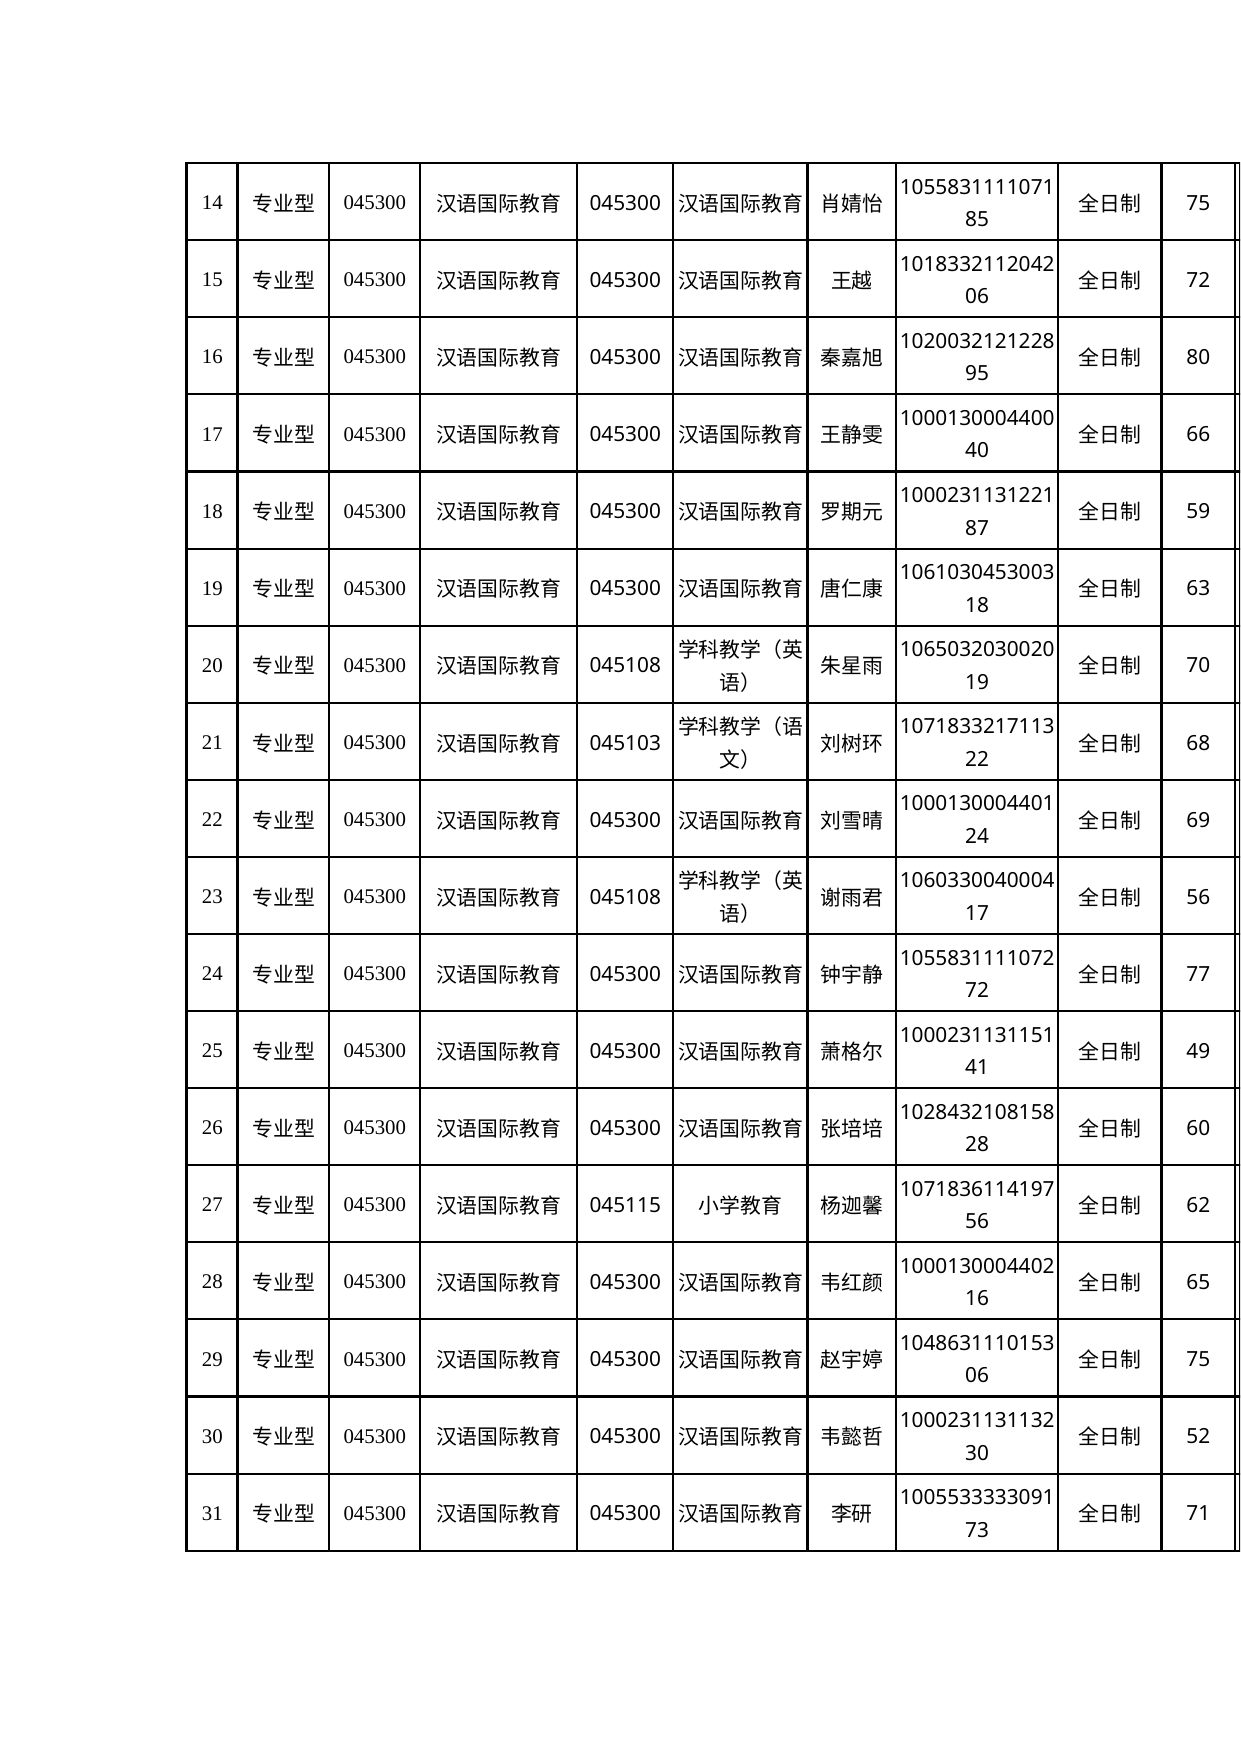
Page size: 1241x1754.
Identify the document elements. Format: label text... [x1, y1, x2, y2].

table_cell 045300 [330, 1398, 419, 1472]
table_cell 045115 [578, 1166, 672, 1241]
table_cell 学科教学（英语） [674, 627, 806, 702]
table_cell 汉语国际教育 [674, 1012, 806, 1087]
table_cell 19 [188, 550, 236, 624]
table_cell 汉语国际教育 [421, 1320, 576, 1395]
table_cell 汉语国际教育 [674, 164, 806, 239]
table_cell 汉语国际教育 [674, 1398, 806, 1472]
table_cell 汉语国际教育 [674, 395, 806, 470]
table_cell 20 [188, 627, 236, 702]
table_cell 肖婧怡 [809, 164, 895, 239]
table_cell 汉语国际教育 [421, 164, 576, 239]
table_cell 105583111107185 [897, 164, 1057, 239]
table_cell 汉语国际教育 [674, 1475, 806, 1549]
table_cell 045300 [330, 781, 419, 856]
table_cell 105583111107272 [897, 935, 1057, 1010]
table_cell 汉语国际教育 [421, 1475, 576, 1549]
table_cell 专业型 [239, 858, 328, 933]
table_cell 101833211204206 [897, 241, 1057, 316]
table_cell 汉语国际教育 [674, 1243, 806, 1318]
table_cell 045300 [330, 241, 419, 316]
table_cell 102843210815828 [897, 1089, 1057, 1164]
table_cell 朱星雨 [809, 627, 895, 702]
table_cell 汉语国际教育 [421, 1089, 576, 1164]
table_cell 26 [188, 1089, 236, 1164]
table_cell 045300 [330, 550, 419, 624]
table_cell 104863111015306 [897, 1320, 1057, 1395]
table_cell 62 [1163, 1166, 1234, 1241]
table_cell 045300 [330, 1166, 419, 1241]
table_cell 全日制 [1059, 935, 1160, 1010]
table_cell 100013000440124 [897, 781, 1057, 856]
table_cell 唐仁康 [809, 550, 895, 624]
table_cell 秦嘉旭 [809, 318, 895, 393]
table_cell 100023113113230 [897, 1398, 1057, 1472]
table_cell 专业型 [239, 1089, 328, 1164]
table_cell 22 [188, 781, 236, 856]
table_cell 萧格尔 [809, 1012, 895, 1087]
table_cell 汉语国际教育 [421, 627, 576, 702]
table_cell 59 [1163, 473, 1234, 547]
table_cell 汉语国际教育 [674, 935, 806, 1010]
table_cell 18 [188, 473, 236, 547]
table_cell 28 [188, 1243, 236, 1318]
table_cell 专业型 [239, 781, 328, 856]
table_cell 全日制 [1059, 781, 1160, 856]
table_cell 16 [188, 318, 236, 393]
table_cell 21 [188, 704, 236, 779]
table_cell 专业型 [239, 935, 328, 1010]
table_cell 106103045300318 [897, 550, 1057, 624]
table_cell 汉语国际教育 [421, 1166, 576, 1241]
table_cell 汉语国际教育 [421, 1012, 576, 1087]
table_cell 汉语国际教育 [421, 473, 576, 547]
table_cell 045300 [578, 1089, 672, 1164]
table_cell 045300 [578, 318, 672, 393]
table_cell 045300 [330, 858, 419, 933]
table_cell 专业型 [239, 1012, 328, 1087]
table_cell 60 [1163, 1089, 1234, 1164]
table_cell 31 [188, 1475, 236, 1549]
table_cell 56 [1163, 858, 1234, 933]
table_cell 全日制 [1059, 627, 1160, 702]
table_cell 045300 [578, 1320, 672, 1395]
table_cell 66 [1163, 395, 1234, 470]
table_cell 全日制 [1059, 858, 1160, 933]
table_cell 杨迦馨 [809, 1166, 895, 1241]
table_cell 045300 [578, 1398, 672, 1472]
table_cell 钟宇静 [809, 935, 895, 1010]
table_cell 045300 [330, 1243, 419, 1318]
table_cell 全日制 [1059, 395, 1160, 470]
table_cell 045300 [578, 241, 672, 316]
table_cell 全日制 [1059, 164, 1160, 239]
table_cell 专业型 [239, 241, 328, 316]
table_cell 汉语国际教育 [674, 318, 806, 393]
table_cell 045300 [330, 473, 419, 547]
table_cell 学科教学（英语） [674, 858, 806, 933]
table_cell 100013000440216 [897, 1243, 1057, 1318]
table_cell 100023113122187 [897, 473, 1057, 547]
table_cell 100013000440040 [897, 395, 1057, 470]
table_cell 全日制 [1059, 1012, 1160, 1087]
table_cell 25 [188, 1012, 236, 1087]
table_cell 045300 [330, 704, 419, 779]
table_cell 汉语国际教育 [421, 395, 576, 470]
table_cell 045108 [578, 627, 672, 702]
table_cell 045300 [578, 1243, 672, 1318]
table_cell 68 [1163, 704, 1234, 779]
table_cell 045300 [330, 1089, 419, 1164]
table_cell 全日制 [1059, 473, 1160, 547]
table_cell 045300 [578, 164, 672, 239]
table_cell 专业型 [239, 550, 328, 624]
table_cell 107183611419756 [897, 1166, 1057, 1241]
table_cell 汉语国际教育 [674, 781, 806, 856]
table_cell 汉语国际教育 [674, 1089, 806, 1164]
table_cell 汉语国际教育 [421, 781, 576, 856]
table_cell 045300 [578, 781, 672, 856]
table_cell 72 [1163, 241, 1234, 316]
table_cell 专业型 [239, 318, 328, 393]
table_cell 汉语国际教育 [674, 550, 806, 624]
table_cell 27 [188, 1166, 236, 1241]
table_cell 赵宇婷 [809, 1320, 895, 1395]
table_cell 24 [188, 935, 236, 1010]
table_cell 汉语国际教育 [421, 1398, 576, 1472]
table_cell 全日制 [1059, 704, 1160, 779]
table_cell 80 [1163, 318, 1234, 393]
table_cell 全日制 [1059, 241, 1160, 316]
table_cell 045300 [330, 627, 419, 702]
table_cell 全日制 [1059, 1243, 1160, 1318]
table_cell 汉语国际教育 [421, 858, 576, 933]
table_cell 106503203002019 [897, 627, 1057, 702]
table_cell 100023113115141 [897, 1012, 1057, 1087]
table_cell 69 [1163, 781, 1234, 856]
table_cell 专业型 [239, 395, 328, 470]
table_cell 045300 [330, 935, 419, 1010]
table_cell 全日制 [1059, 1398, 1160, 1472]
table_cell 75 [1163, 164, 1234, 239]
table_cell 045300 [578, 550, 672, 624]
table_cell 全日制 [1059, 1166, 1160, 1241]
table_cell 045103 [578, 704, 672, 779]
table_cell 15 [188, 241, 236, 316]
table_cell 63 [1163, 550, 1234, 624]
table_cell 045300 [578, 1475, 672, 1549]
table_cell 71 [1163, 1475, 1234, 1549]
table_cell 专业型 [239, 704, 328, 779]
table_cell 小学教育 [674, 1166, 806, 1241]
table_cell 107183321711322 [897, 704, 1057, 779]
table_cell 汉语国际教育 [421, 704, 576, 779]
table_cell 刘树环 [809, 704, 895, 779]
table_cell 49 [1163, 1012, 1234, 1087]
table_cell 23 [188, 858, 236, 933]
table_cell 专业型 [239, 1243, 328, 1318]
table_cell 全日制 [1059, 1475, 1160, 1549]
table_cell 韦懿哲 [809, 1398, 895, 1472]
table_cell 75 [1163, 1320, 1234, 1395]
table_cell 汉语国际教育 [674, 473, 806, 547]
table_cell 专业型 [239, 473, 328, 547]
table_cell 汉语国际教育 [421, 241, 576, 316]
table_cell 70 [1163, 627, 1234, 702]
table_cell 王越 [809, 241, 895, 316]
table_cell 045300 [330, 318, 419, 393]
table_cell 全日制 [1059, 1089, 1160, 1164]
table_cell 全日制 [1059, 318, 1160, 393]
table_cell 王静雯 [809, 395, 895, 470]
table_cell 045108 [578, 858, 672, 933]
table_cell 045300 [330, 1012, 419, 1087]
table_cell 专业型 [239, 1166, 328, 1241]
table_cell 罗期元 [809, 473, 895, 547]
table_cell 汉语国际教育 [674, 1320, 806, 1395]
table_cell 77 [1163, 935, 1234, 1010]
table_cell 专业型 [239, 1475, 328, 1549]
table_cell 汉语国际教育 [674, 241, 806, 316]
table_cell 045300 [578, 395, 672, 470]
table_cell 65 [1163, 1243, 1234, 1318]
table_cell 专业型 [239, 164, 328, 239]
table_cell 学科教学（语文） [674, 704, 806, 779]
table_cell 韦红颜 [809, 1243, 895, 1318]
table_cell 李研 [809, 1475, 895, 1549]
table_cell 谢雨君 [809, 858, 895, 933]
table_cell 汉语国际教育 [421, 1243, 576, 1318]
table_cell 汉语国际教育 [421, 550, 576, 624]
table_cell 专业型 [239, 1398, 328, 1472]
table_cell 30 [188, 1398, 236, 1472]
table_cell 045300 [578, 473, 672, 547]
table_cell 汉语国际教育 [421, 935, 576, 1010]
table_cell 14 [188, 164, 236, 239]
table_cell 045300 [330, 395, 419, 470]
table_cell 045300 [330, 1475, 419, 1549]
table_cell 045300 [578, 935, 672, 1010]
table_cell 106033004000417 [897, 858, 1057, 933]
table_cell 全日制 [1059, 1320, 1160, 1395]
table_cell 102003212122895 [897, 318, 1057, 393]
table_cell 专业型 [239, 1320, 328, 1395]
table_cell 汉语国际教育 [421, 318, 576, 393]
table_cell 52 [1163, 1398, 1234, 1472]
table_cell 29 [188, 1320, 236, 1395]
table_cell 张培培 [809, 1089, 895, 1164]
table_cell 17 [188, 395, 236, 470]
table_cell 专业型 [239, 627, 328, 702]
table_cell 045300 [330, 1320, 419, 1395]
table_cell 刘雪晴 [809, 781, 895, 856]
table_cell 100553333309173 [897, 1475, 1057, 1549]
table_cell 045300 [330, 164, 419, 239]
table_cell 全日制 [1059, 550, 1160, 624]
table_cell 045300 [578, 1012, 672, 1087]
